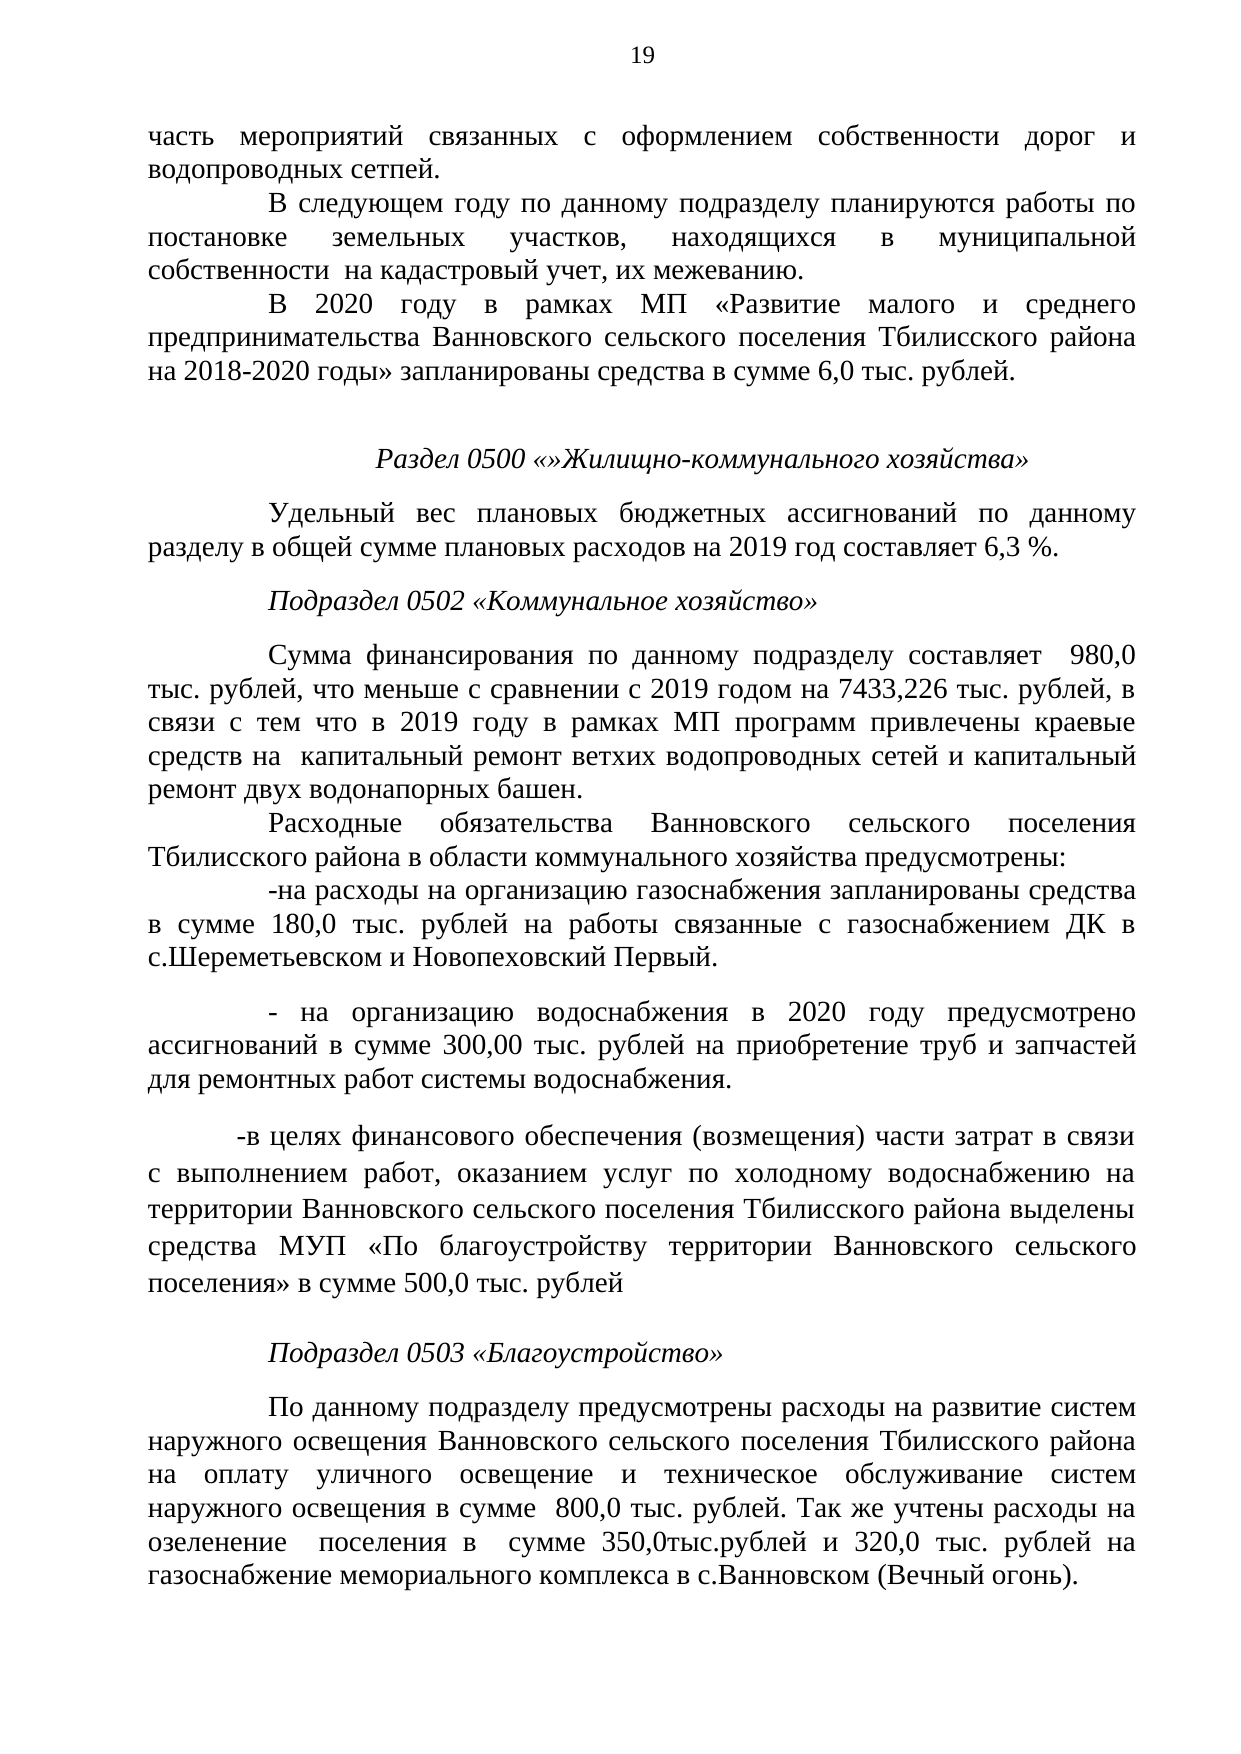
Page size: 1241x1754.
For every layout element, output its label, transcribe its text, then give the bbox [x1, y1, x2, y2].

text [148, 118, 1137, 185]
text -на расходы на организацию газоснабжения запланированы средства в сумме 180,0 тыс. рублей на работы связанные с газоснабжением ДК в с.Шереметьевском и Новопеховский Первый. [148, 872, 1137, 973]
text В 2020 году в рамках МП «Развитие малого и среднего предпринимательства Ванновского сельского поселения Тбилисского района на 2018-2020 годы» запланированы средства в сумме 6,0 тыс. рублей. [148, 286, 1137, 386]
text Сумма финансирования по данному подразделу составляет 980,0 тыс. рублей, что меньше с сравнении с 2019 годом на 7433,226 тыс. рублей, в связи с тем что в 2019 году в рамках МП программ привлечены краевые средств на капитальный ремонт ветхих водопроводных сетей и капитальный ремонт двух водонапорных башен. [148, 637, 1137, 805]
text Раздел 0500 «»Жилищно-коммунального хозяйства» [148, 441, 1137, 474]
text Подраздел 0503 «Благоустройство» [148, 1335, 1137, 1369]
text - на организацию водоснабжения в 2020 году предусмотрено ассигнований в сумме 300,00 тыс. рублей на приобретение труб и запчастей для ремонтных работ системы водоснабжения. [148, 994, 1137, 1094]
text Удельный вес плановых бюджетных ассигнований по данному разделу в общей сумме плановых расходов на 2019 год составляет 6,3 %. [148, 495, 1137, 562]
text В следующем году по данному подразделу планируются работы по постановке земельных участков, находящихся в муниципальной собственности на кадастровый учет, их межеванию. [148, 185, 1137, 286]
text По данному подразделу предусмотрены расходы на развитие систем наружного освещения Ванновского сельского поселения Тбилисского района на оплату уличного освещение и техническое обслуживание систем наружного освещения в сумме 800,0 тыс. рублей. Так же учтены расходы на озеленение поселения в сумме 350,0тыс.рублей и 320,0 тыс. рублей на газоснабжение мемориального комплекса в с.Ванновском (Вечный огонь). [148, 1389, 1137, 1591]
text Подраздел 0502 «Коммунальное хозяйство» [148, 583, 1137, 617]
text Расходные обязательства Ванновского сельского поселения Тбилисского района в области коммунального хозяйства предусмотрены: [148, 805, 1137, 872]
text -в целях финансового обеспечения (возмещения) части затрат в связи с выполнением работ, оказанием услуг по холодному водоснабжению на территории Ванновского сельского поселения Тбилисского района выделены средства МУП «По благоустройству территории Ванновского сельского поселения» в сумме 500,0 тыс. рублей [148, 1115, 1137, 1298]
